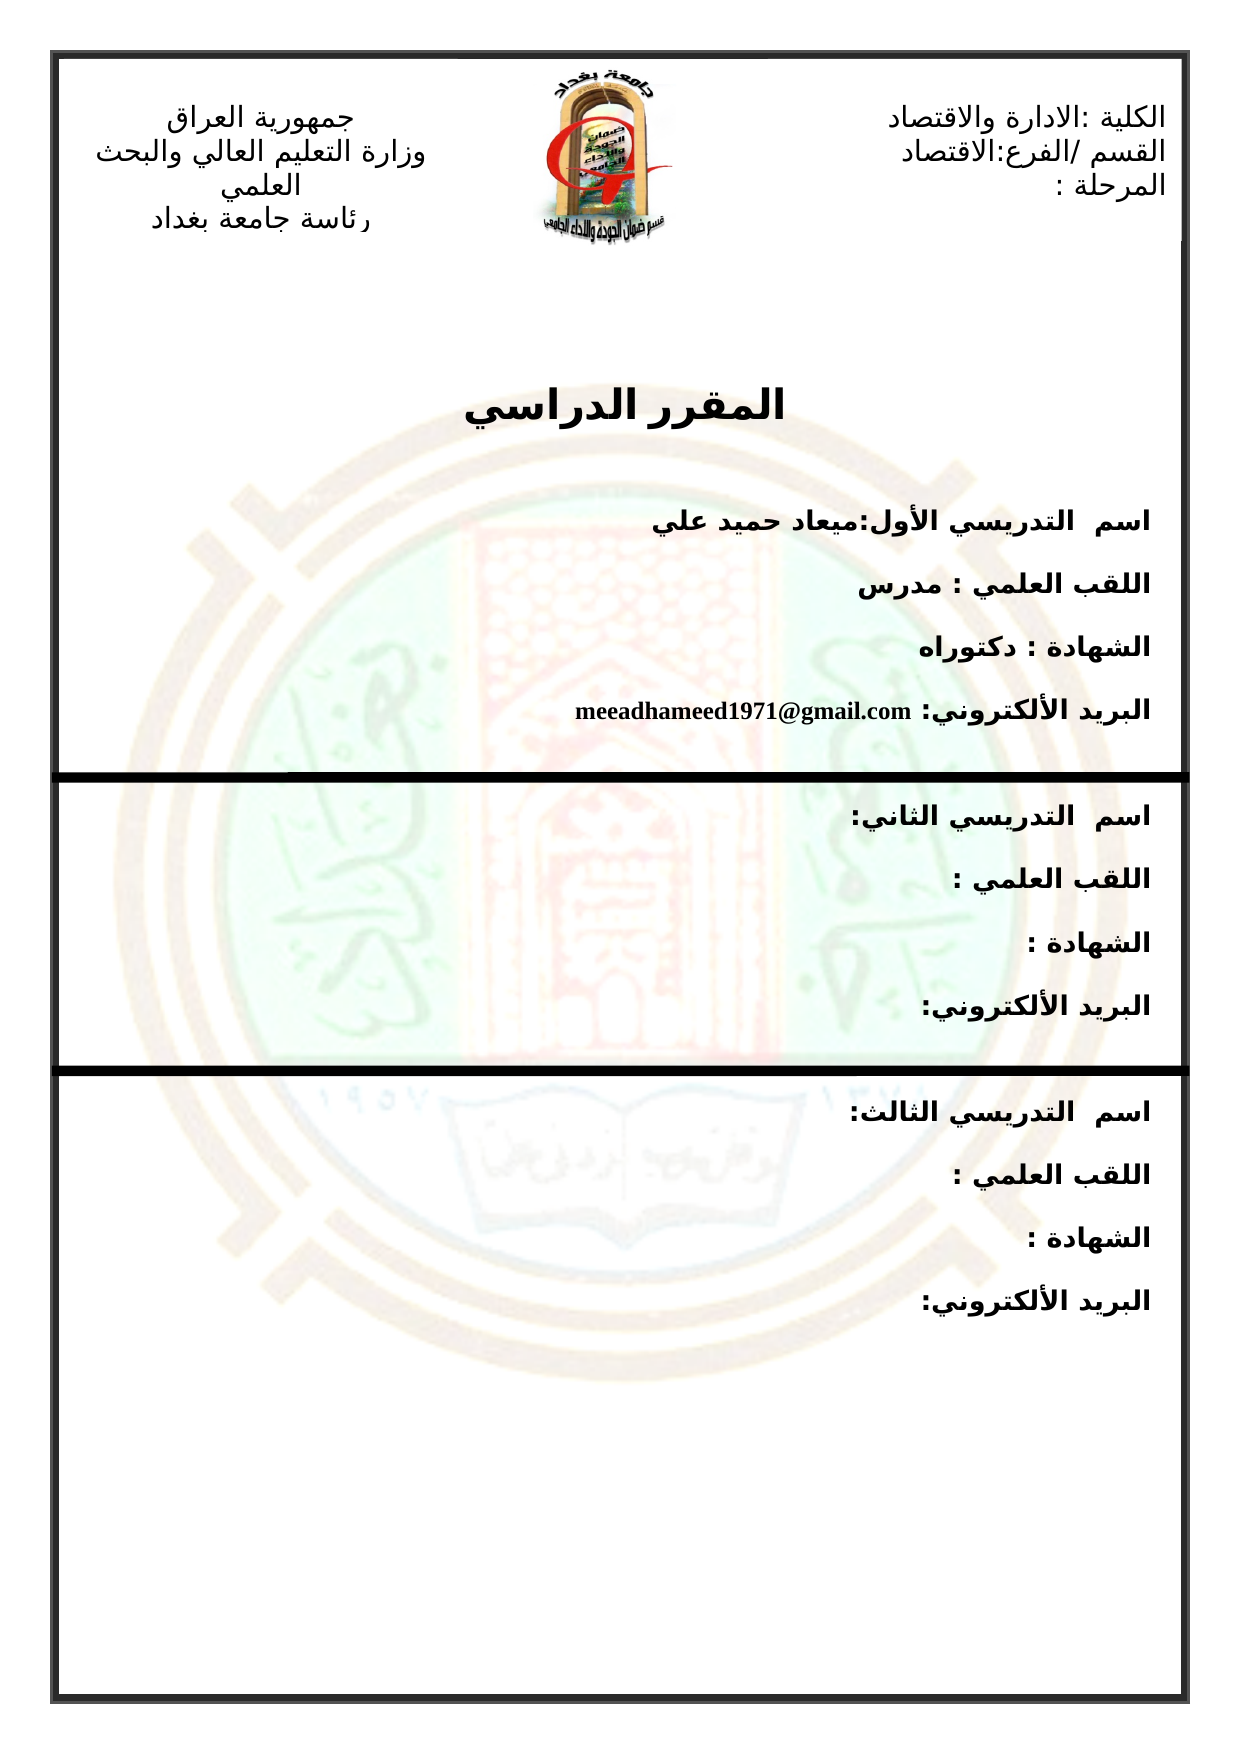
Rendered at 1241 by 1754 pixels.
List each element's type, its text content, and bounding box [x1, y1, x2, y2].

text اللقب العلمي : [89, 864, 1152, 895]
text الشهادة : دكتوراه [89, 631, 1152, 663]
text اللقب العلمي : [89, 1159, 1152, 1191]
text البريد الألكتروني: [89, 990, 1152, 1022]
text الشهادة : [89, 927, 1152, 958]
text المقرر الدراسي [89, 381, 1152, 428]
text اسم التدريسي الثاني: [89, 801, 1152, 832]
picture [533, 67, 677, 249]
text البريد الألكتروني: [89, 1286, 1152, 1317]
text اللقب العلمي : مدرس [89, 568, 1152, 600]
text الشهادة : [89, 1223, 1152, 1254]
text اسم التدريسي الثالث: [89, 1096, 1152, 1128]
text البريد الألكتروني: meeadhameed1971@gmail.com [89, 694, 1152, 726]
text اسم التدريسي الأول:ميعاد حميد علي [89, 505, 1152, 537]
